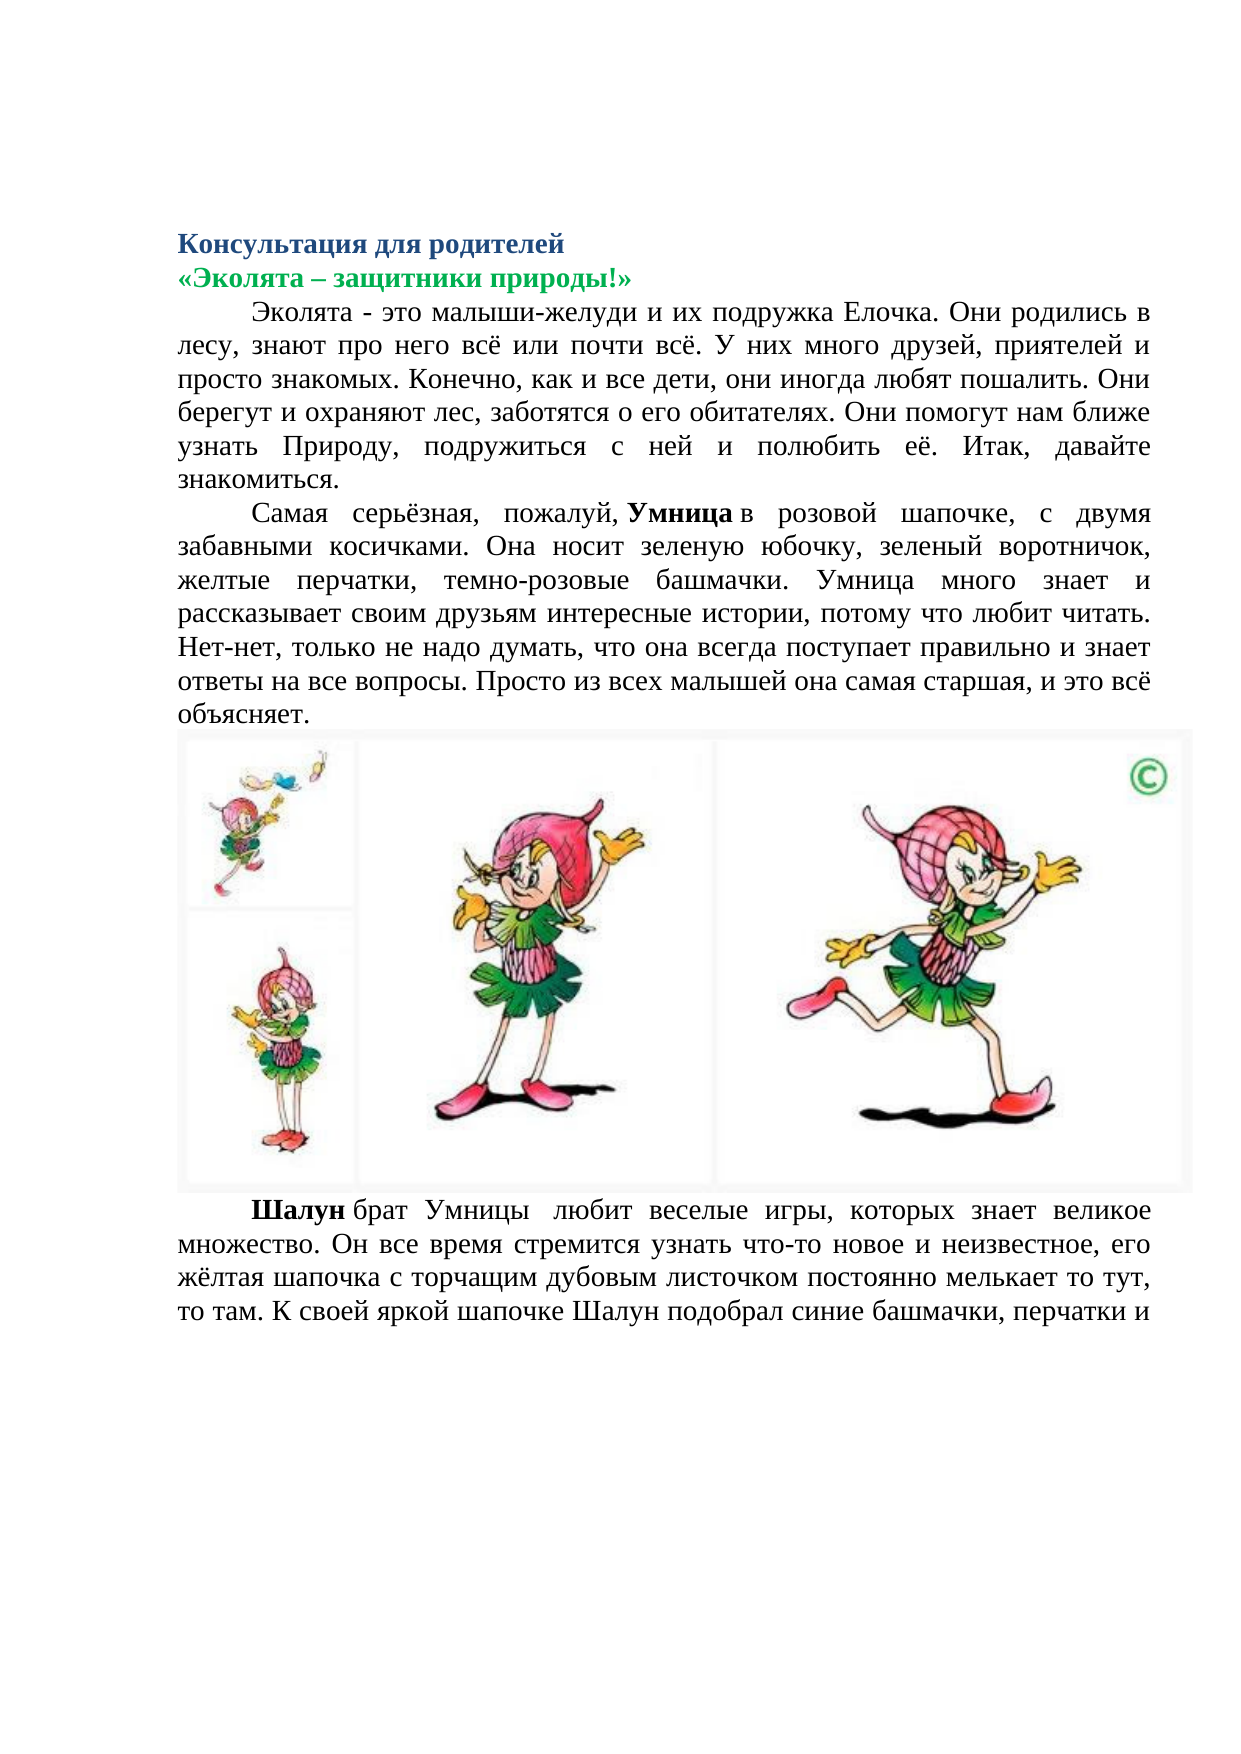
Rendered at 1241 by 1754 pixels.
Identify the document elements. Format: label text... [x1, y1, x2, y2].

text Консультация для родителей [177, 227, 1152, 260]
picture [177, 729, 1193, 1193]
text Эколята - это малыши-желуди и их подружка Елочка. Они родились в лесу, знают про него всё или почти всё. У них много друзей, приятелей и просто знакомых. Конечно, как и все дети, они иногда любят пошалить. Они берегут и охраняют лес, заботятся о его обитателях. Они помогут нам ближе узнать Природу, подружиться с ней и полюбить её. Итак, давайте знакомиться. [177, 294, 1152, 495]
text «Эколята – защитники природы!» [177, 260, 1152, 294]
text Самая серьёзная, пожалуй, Умница в розовой шапочке, с двумя забавными косичками. Она носит зеленую юбочку, зеленый воротничок, желтые перчатки, темно-розовые башмачки. Умница много знает и рассказывает своим друзьям интересные истории, потому что любит читать. Нет-нет, только не надо думать, что она всегда поступает правильно и знает ответы на все вопросы. Просто из всех малышей она самая старшая, и это всё объясняет. [177, 495, 1152, 729]
